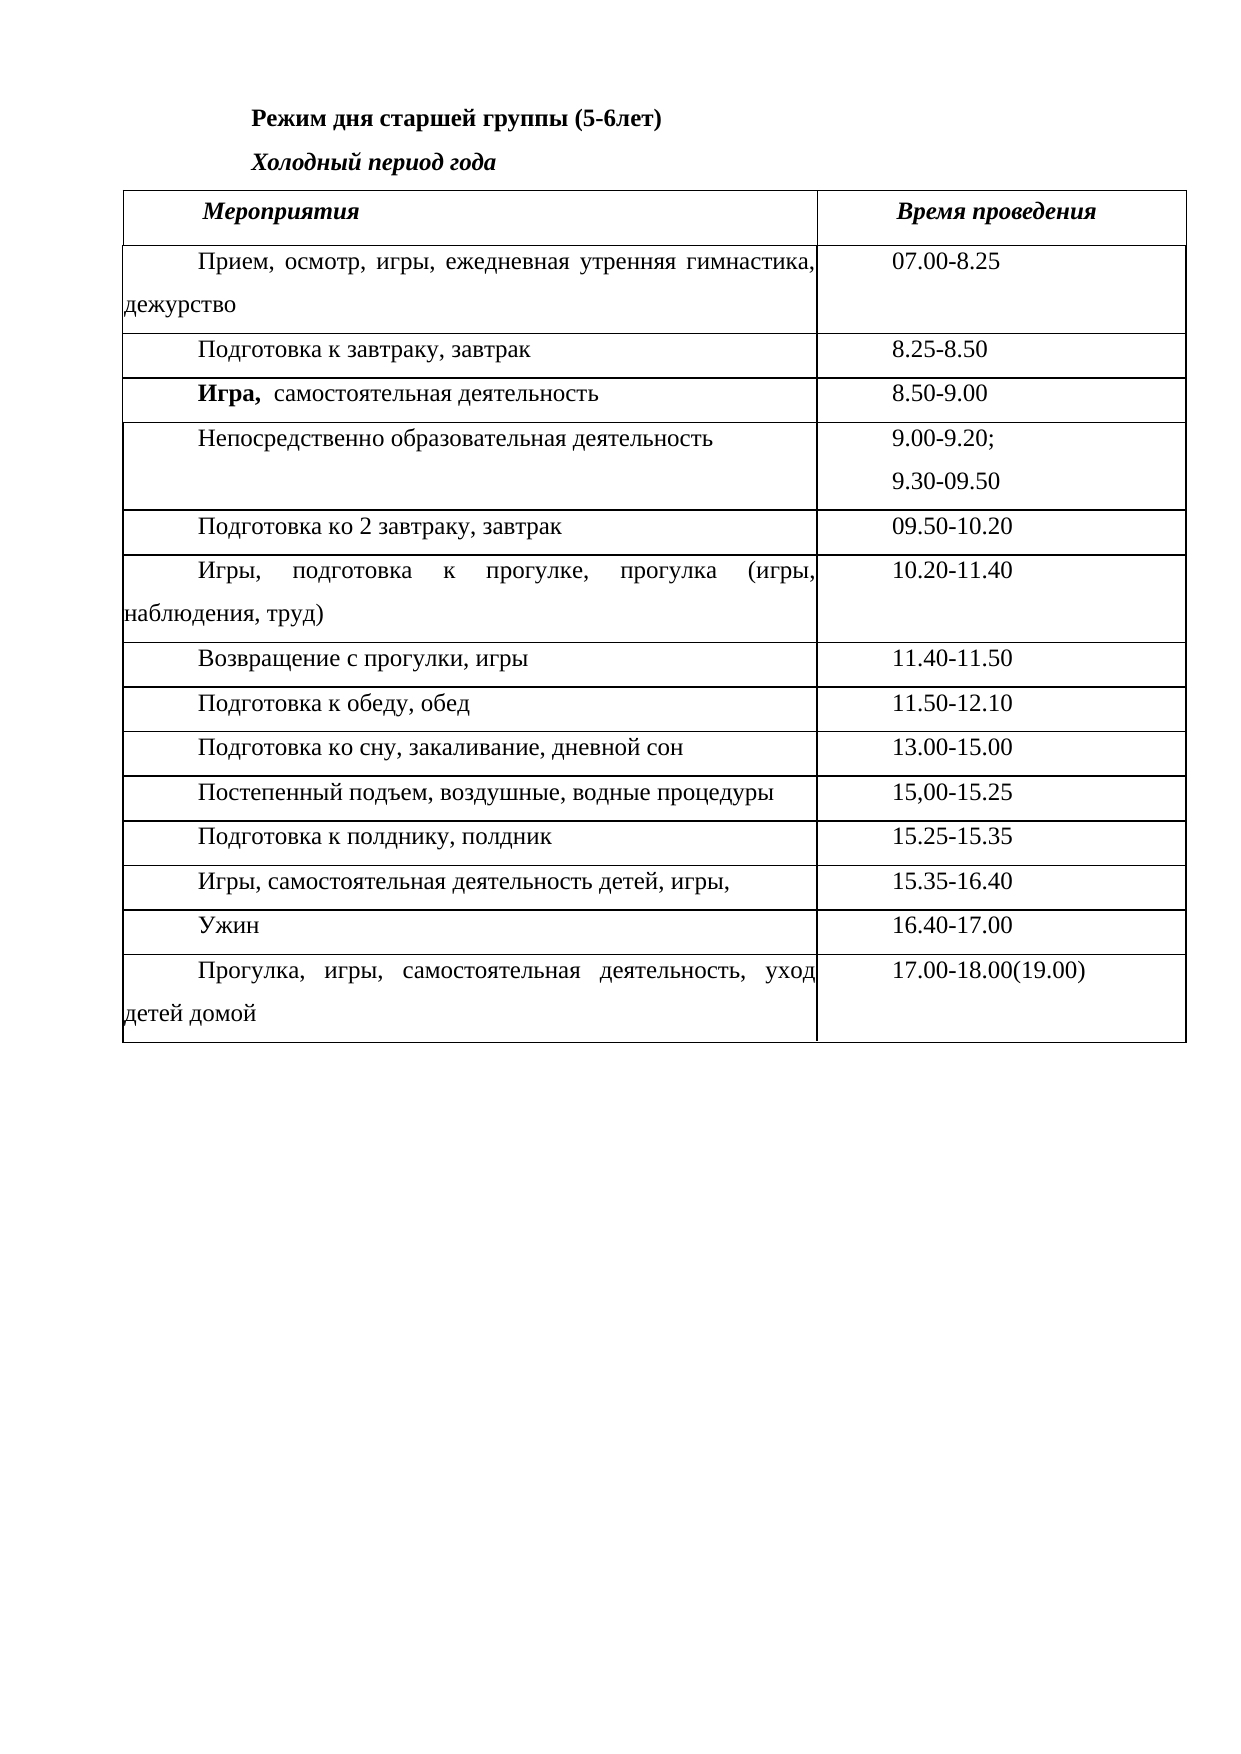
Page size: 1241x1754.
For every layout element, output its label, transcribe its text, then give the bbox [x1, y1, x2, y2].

table_cell Непосредственно образовательная деятельность [124, 423, 816, 509]
table_cell 11.40-11.50 [818, 643, 1185, 686]
table_cell 8.25-8.50 [818, 334, 1185, 377]
table_cell 07.00-8.25 [818, 246, 1185, 332]
table_cell 15.25-15.35 [818, 822, 1185, 864]
table_cell Ужин [124, 911, 816, 954]
table_cell 11.50-12.10 [818, 688, 1185, 731]
table_cell 13.00-15.00 [818, 732, 1185, 775]
table_cell Игры, подготовка к прогулке, прогулка (игры, наблюдения, труд) [124, 556, 816, 642]
table_cell Подготовка ко сну, закаливание, дневной сон [124, 732, 816, 775]
table_cell Прогулка, игры, самостоятельная деятельность, уход детей домой [124, 955, 816, 1041]
table_cell 16.40-17.00 [818, 911, 1185, 954]
table_cell Подготовка к завтраку, завтрак [123, 334, 816, 377]
table_cell Постепенный подъем, воздушные, водные процедуры [124, 777, 816, 820]
table_header Время проведения [818, 191, 1186, 245]
table_cell 15.35-16.40 [818, 866, 1185, 909]
text Режим дня старшей группы (5-6лет) [177, 103, 1152, 132]
table_cell 09.50-10.20 [818, 511, 1185, 554]
table_cell 10.20-11.40 [818, 556, 1185, 642]
table_cell Возвращение с прогулки, игры [124, 643, 816, 686]
table_cell Игры, самостоятельная деятельность детей, игры, [124, 866, 816, 909]
table_cell Подготовка к полднику, полдник [124, 822, 816, 864]
text Холодный период года [177, 147, 1152, 175]
table_cell 9.00-9.20; 9.30-09.50 [818, 423, 1185, 509]
table_cell Игра, самостоятельная деятельность [123, 379, 816, 422]
table_cell 17.00-18.00(19.00) [818, 955, 1185, 1041]
table_cell Подготовка к обеду, обед [124, 688, 816, 731]
table_cell Прием, осмотр, игры, ежедневная утренняя гимнастика, дежурство [123, 246, 816, 332]
table_header Мероприятия [124, 191, 817, 245]
table_cell Подготовка ко 2 завтраку, завтрак [124, 511, 816, 554]
table_cell 8.50-9.00 [818, 379, 1185, 422]
table_cell 15,00-15.25 [818, 777, 1185, 820]
